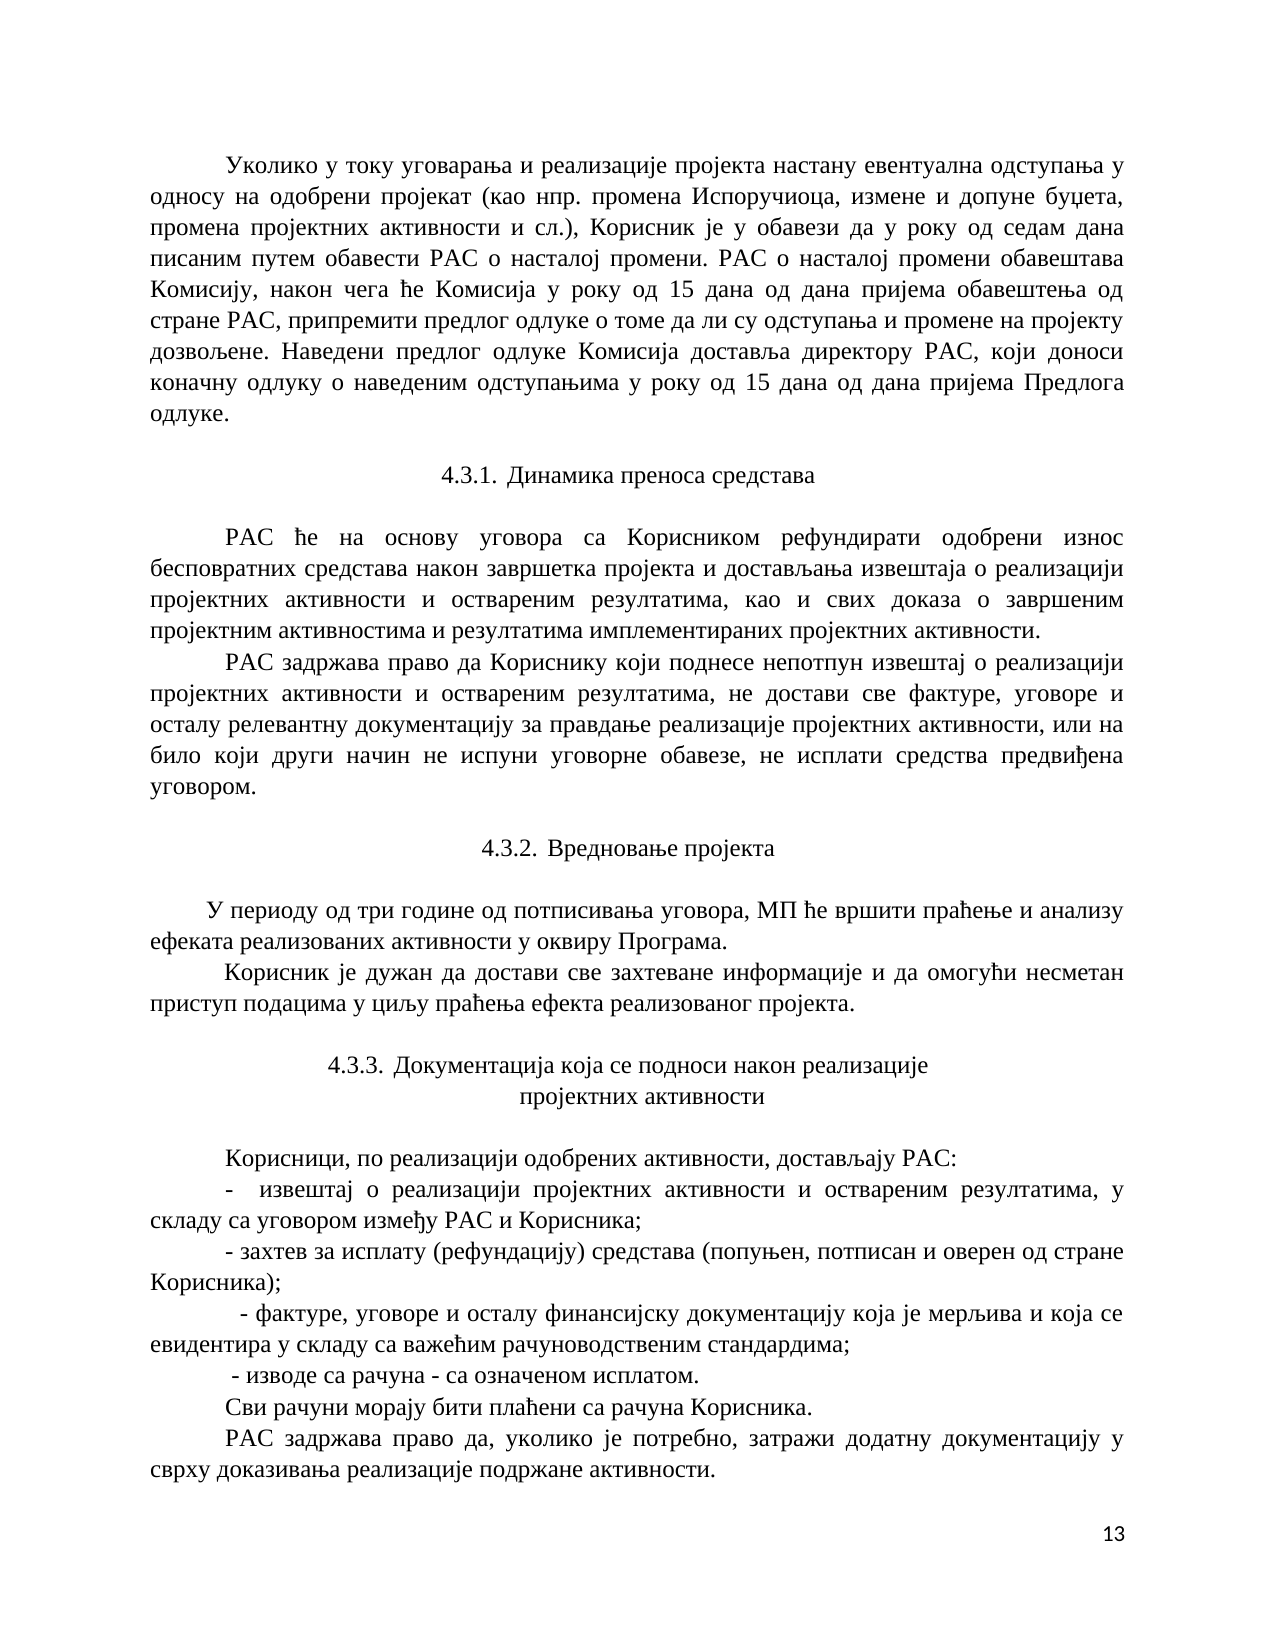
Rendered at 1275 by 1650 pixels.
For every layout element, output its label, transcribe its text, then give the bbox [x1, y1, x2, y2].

text пројектних активности [159, 1081, 1125, 1110]
text Корисник је дужан да достави све захтеване информације и да омогући несметан приступ подацима у циљу праћења ефекта реализованог пројекта. [150, 957, 1125, 1017]
text Корисници, по реализацији одобрених активности, достављају РАС: [150, 1143, 1125, 1172]
list Вредновање пројекта [159, 833, 1125, 862]
list Документација која се подноси након реализације [159, 1050, 1125, 1079]
text РАС ћe на основу уговора са Корисником рефундирати одобрени износ бесповратних средстава након завршетка пpojeкта и достављања извештаја о реализацији пројектних активности и оствареним резултатима, као и свих доказа о завршеним пројектним активностима и резултатима имплементираних пројектних активности. [150, 522, 1125, 644]
text - фактуре, уговоре и осталу финансијску документацију која је мерљива и која се евидентира у складу са важећим рачуноводственим стандардима; [150, 1298, 1125, 1358]
text Сви рачуни морају бити плаћени са рачуна Корисника. [150, 1392, 1125, 1420]
text РАС задржава право да Кориснику који поднесе непотпун извештај о реализацији пројектних активности и оствареним резултатима, не достави све фактуре, уговоре и осталу релевантну документацију за правдање реализације пројектних активности, или на било који други начин не испуни уговорне обавезе, не исплати средства предвиђена уговором. [150, 647, 1125, 799]
text У периоду од три године од потписивања уговора, МП ћe вршити праћење и анализу ефеката реализованих активности у оквиру Програма. [150, 895, 1125, 955]
list Динамика преноса средстава [159, 460, 1125, 489]
text РАС задржава право да, уколико је потребно, затражи додатну документацију у сврху доказивања реализације подржане активности. [150, 1423, 1125, 1482]
text - извештај о реализацији пројектних активности и оствареним резултатима, у складу са уговором између РАС и Корисника; [150, 1174, 1125, 1234]
text - захтев за исплату (рефундацију) средстава (попуњен, потписан и оверен од стране Корисника); [150, 1236, 1125, 1296]
text Уколико у току уговарања и реализације пројекта настану евентуална одступања у односу на одобрени пројекат (као нпр. промена Испоручиоца, измене и допуне буџета, промена пројектних активности и сл.), Корисник је у обавези да у року од седам дана писаним путем обавести РАС о насталој промени. РАС о насталој промени обавештава Комисију, након чега ће Комисија у року од 15 дана од дана пријема обавештења од стране РАС, припремити предлог одлуке о томе да ли су одступања и промене на пројекту дозвољене. Наведени предлог одлуке Комисија доставља директору РАС, који доноси коначну одлуку о наведеним одступањима у року од 15 дана од дана пријема Предлога одлуке. [150, 150, 1125, 427]
text - изводе са рачуна - са означеном исплатом. [150, 1361, 1125, 1389]
